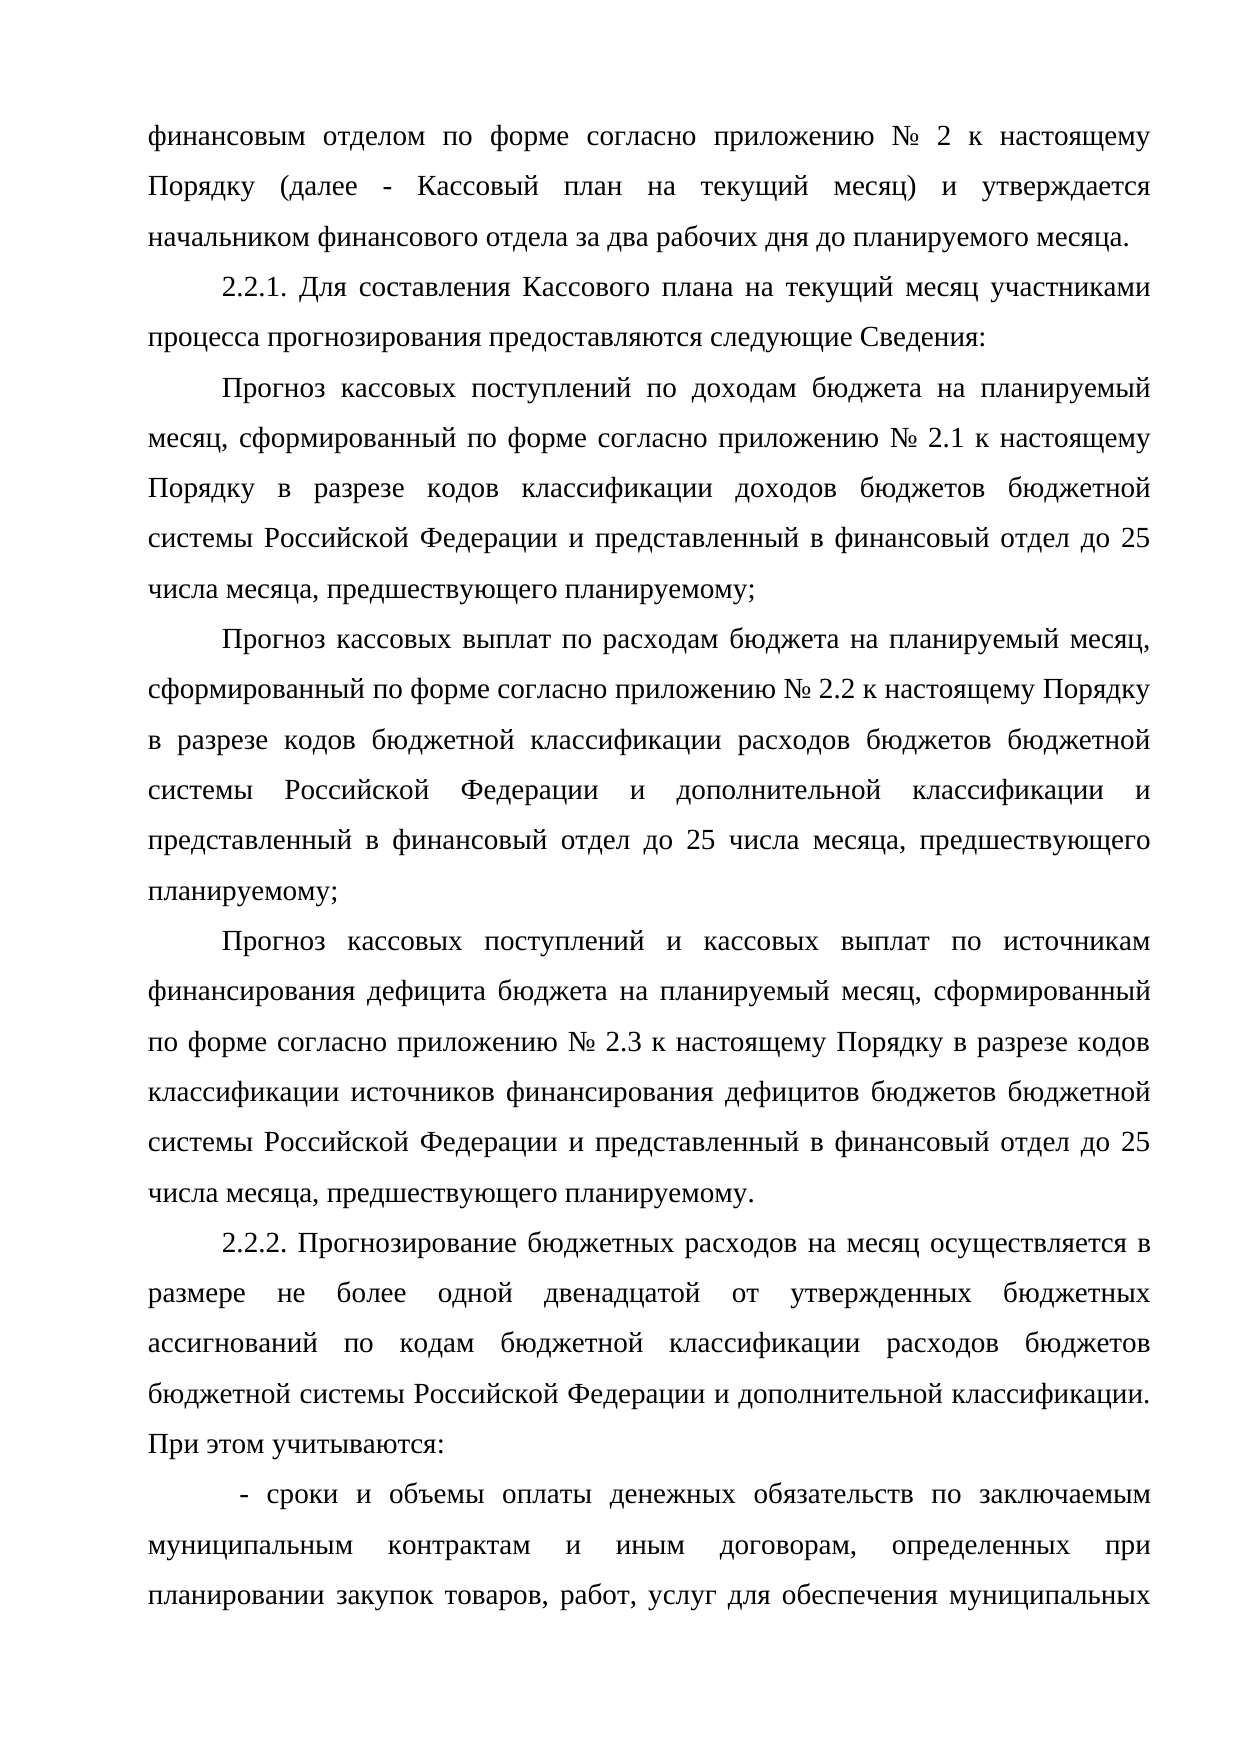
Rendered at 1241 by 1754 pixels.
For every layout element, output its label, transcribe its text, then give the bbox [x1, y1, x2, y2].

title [148, 118, 1152, 252]
title Прогноз кассовых выплат по расходам бюджета на планируемый месяц, сформированный по форме согласно приложению № 2.2 к настоящему Порядку в разрезе кодов бюджетной классификации расходов бюджетов бюджетной системы Российской Федерации и дополнительной классификации и представленный в финансовый отдел до 25 числа месяца, предшествующего планируемому; [148, 621, 1152, 906]
title Прогноз кассовых поступлений по доходам бюджета на планируемый месяц, сформированный по форме согласно приложению № 2.1 к настоящему Порядку в разрезе кодов классификации доходов бюджетов бюджетной системы Российской Федерации и представленный в финансовый отдел до 25 числа месяца, предшествующего планируемому; [148, 370, 1152, 604]
title Прогноз кассовых поступлений и кассовых выплат по источникам финансирования дефицита бюджета на планируемый месяц, сформированный по форме согласно приложению № 2.3 к настоящему Порядку в разрезе кодов классификации источников финансирования дефицитов бюджетов бюджетной системы Российской Федерации и представленный в финансовый отдел до 25 числа месяца, предшествующего планируемому. [148, 923, 1152, 1208]
title 2.2.2. Прогнозирование бюджетных расходов на месяц осуществляется в размере не более одной двенадцатой от утвержденных бюджетных ассигнований по кодам бюджетной классификации расходов бюджетов бюджетной системы Российской Федерации и дополнительной классификации. При этом учитываются: [148, 1225, 1152, 1460]
title 2.2.1. Для составления Кассового плана на текущий месяц участниками процесса прогнозирования предоставляются следующие Сведения: [148, 269, 1152, 353]
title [148, 1477, 1152, 1611]
